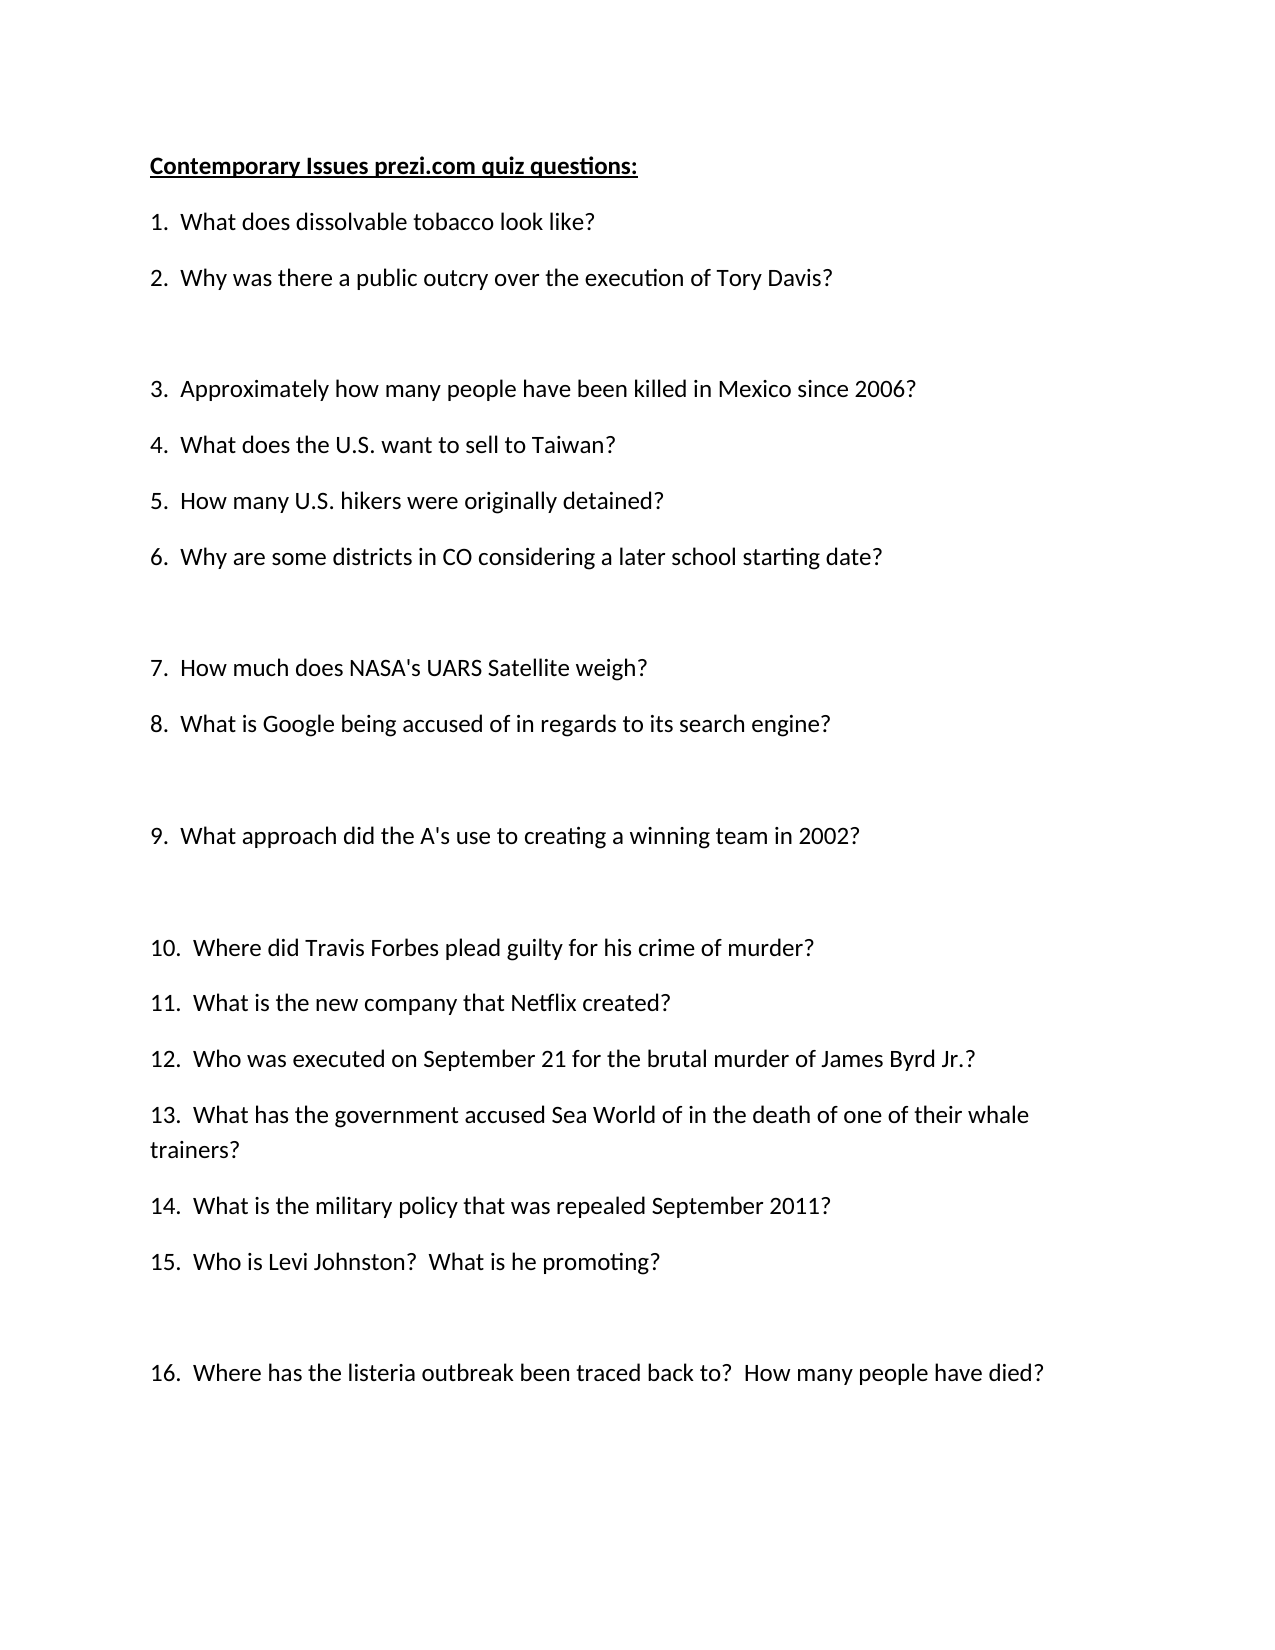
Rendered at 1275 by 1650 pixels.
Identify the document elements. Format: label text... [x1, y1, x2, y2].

text 3. Approximately how many people have been killed in Mexico since 2006? [150, 373, 1125, 404]
text 16. Where has the listeria outbreak been traced back to? How many people have died? [150, 1357, 1125, 1388]
text 8. What is Google being accused of in regards to its search engine? [150, 708, 1125, 739]
text 4. What does the U.S. want to sell to Taiwan? [150, 429, 1125, 460]
text 11. What is the new company that Netflix created? [150, 987, 1125, 1018]
text Contemporary Issues prezi.com quiz questions: [150, 150, 1125, 181]
text 14. What is the military policy that was repealed September 2011? [150, 1190, 1125, 1221]
text 6. Why are some districts in CO considering a later school starting date? [150, 541, 1125, 571]
text 2. Why was there a public outcry over the execution of Tory Davis? [150, 262, 1125, 292]
text 7. How much does NASA's UARS Satellite weigh? [150, 652, 1125, 683]
text 12. Who was executed on September 21 for the brutal murder of James Byrd Jr.? [150, 1043, 1125, 1074]
text 10. Where did Travis Forbes plead guilty for his crime of murder? [150, 932, 1125, 962]
text 13. What has the government accused Sea World of in the death of one of their whale trainers? [150, 1099, 1125, 1165]
text 5. How many U.S. hikers were originally detained? [150, 485, 1125, 516]
text 9. What approach did the A's use to creating a winning team in 2002? [150, 820, 1125, 851]
text 1. What does dissolvable tobacco look like? [150, 206, 1125, 236]
text 15. Who is Levi Johnston? What is he promoting? [150, 1246, 1125, 1276]
